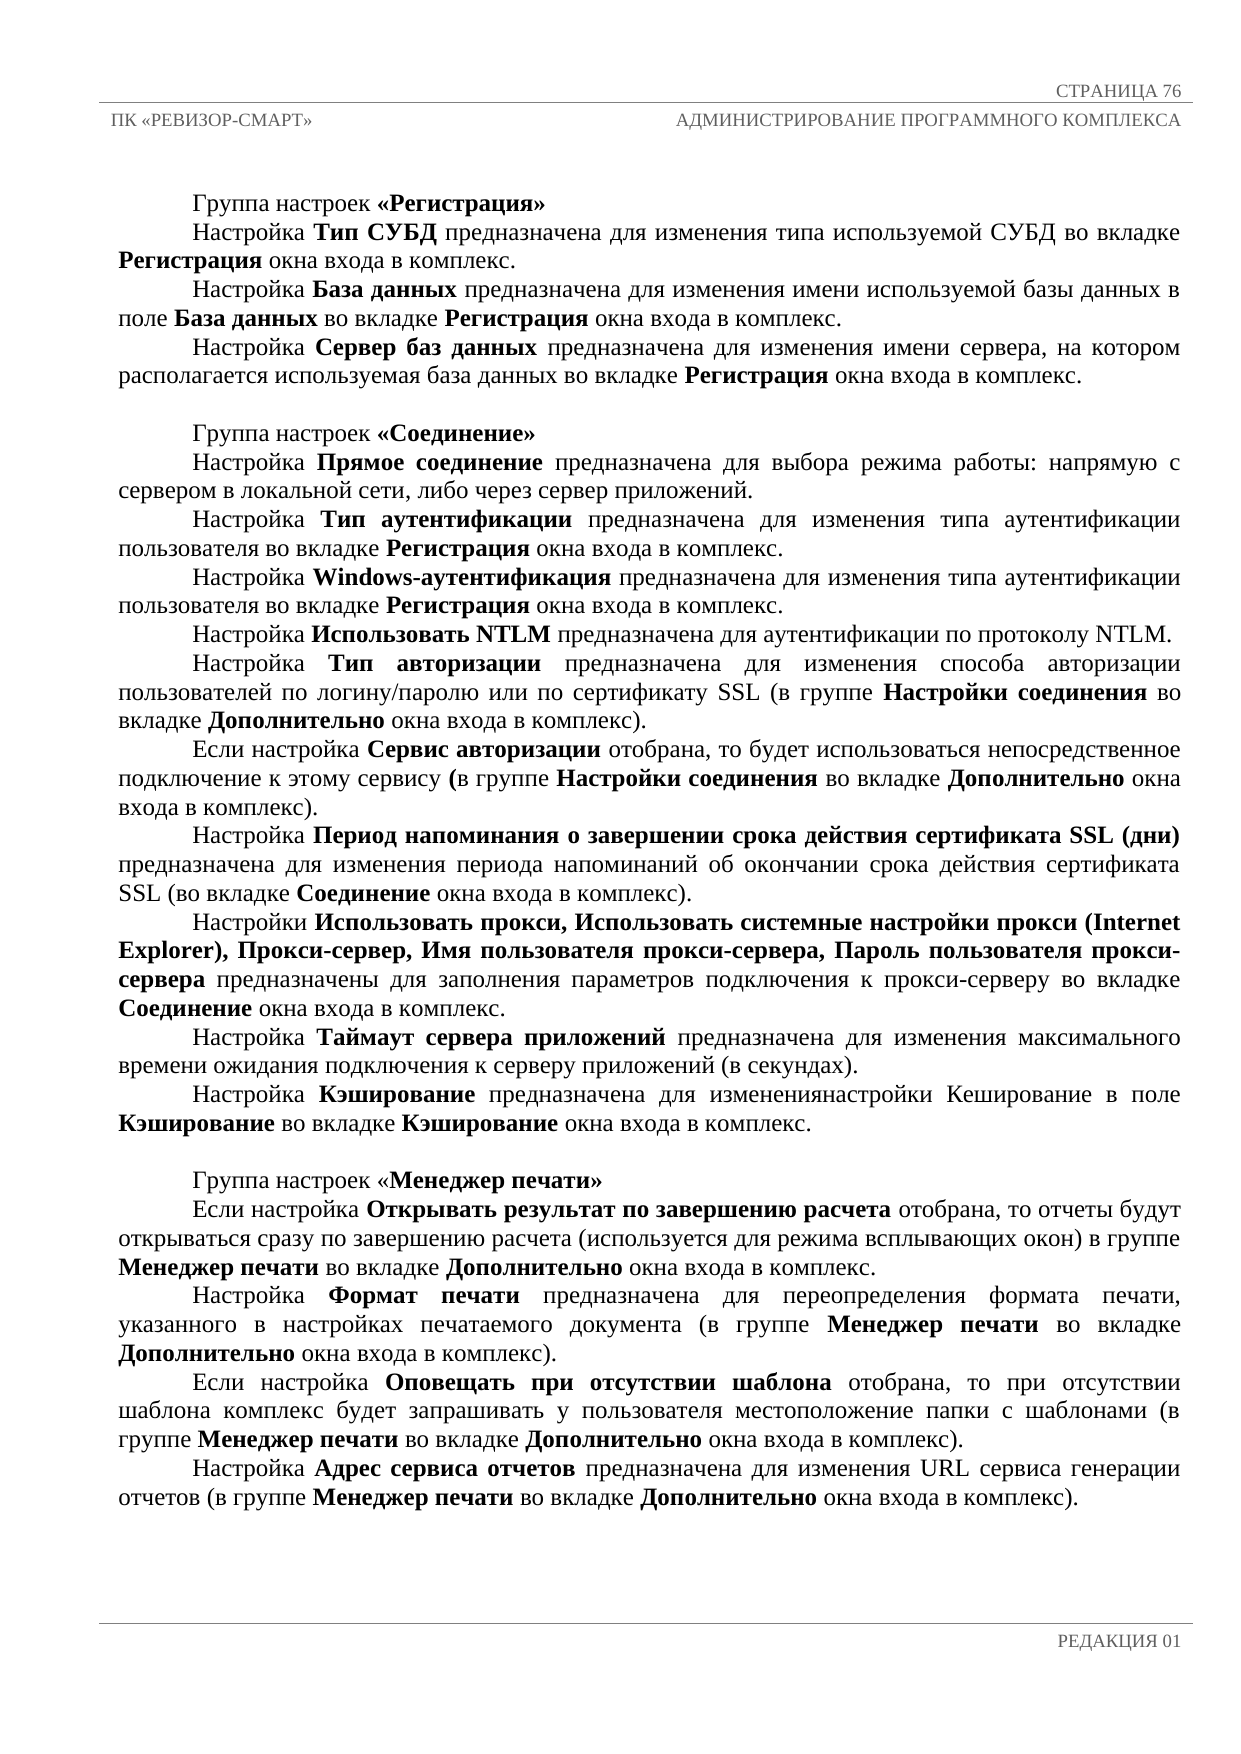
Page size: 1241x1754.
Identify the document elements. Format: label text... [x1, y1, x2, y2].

text Настройка Тип аутентификации предназначена для изменения типа аутентификации пользователя во вкладке Регистрация окна входа в комплекс. [118, 504, 1181, 562]
text Если настройка Открывать результат по завершению расчета отобрана, то отчеты будут открываться сразу по завершению расчета (используется для режима всплывающих окон) в группе Менеджер печати во вкладке Дополнительно окна входа в комплекс. [118, 1194, 1181, 1281]
text Настройка Тип СУБД предназначена для изменения типа используемой СУБД во вкладке Регистрация окна входа в комплекс. [118, 217, 1181, 274]
text Настройка Формат печати предназначена для переопределения формата печати, указанного в настройках печатаемого документа (в группе Менеджер печати во вкладке Дополнительно окна входа в комплекс). [118, 1281, 1181, 1367]
text Настройка Сервер баз данных предназначена для изменения имени сервера, на котором располагается используемая база данных во вкладке Регистрация окна входа в комплекс. [118, 332, 1181, 389]
text Настройка Прямое соединение предназначена для выбора режима работы: напрямую с сервером в локальной сети, либо через сервер приложений. [118, 447, 1181, 504]
text Группа настроек «Соединение» [118, 418, 1181, 447]
text Настройка Адрес сервиса отчетов предназначена для изменения URL сервиса генерации отчетов (в группе Менеджер печати во вкладке Дополнительно окна входа в комплекс). [118, 1453, 1181, 1511]
text Настройка База данных предназначена для изменения имени используемой базы данных в поле База данных во вкладке Регистрация окна входа в комплекс. [118, 274, 1181, 332]
text Настройки Использовать прокси, Использовать системные настройки прокси (Internet Explorer), Прокси-сервер, Имя пользователя прокси-сервера, Пароль пользователя прокси-сервера предназначены для заполнения параметров подключения к прокси-серверу во вкладке Соединение окна входа в комплекс. [118, 907, 1181, 1022]
text Настройка Windows-аутентификация предназначена для изменения типа аутентификации пользователя во вкладке Регистрация окна входа в комплекс. [118, 562, 1181, 619]
text Настройка Период напоминания о завершении срока действия сертификата SSL (дни) предназначена для изменения периода напоминаний об окончании срока действия сертификата SSL (во вкладке Соединение окна входа в комплекс). [118, 821, 1181, 907]
text Если настройка Сервис авторизации отобрана, то будет использоваться непосредственное подключение к этому сервису (в группе Настройки соединения во вкладке Дополнительно окна входа в комплекс). [118, 734, 1181, 821]
text Настройка Таймаут сервера приложений предназначена для изменения максимального времени ожидания подключения к серверу приложений (в секундах). [118, 1022, 1181, 1079]
text Настройка Кэширование предназначена для изменениянастройки Кеширование в поле Кэширование во вкладке Кэширование окна входа в комплекс. [118, 1079, 1181, 1137]
text Настройка Использовать NTLM предназначена для аутентификации по протоколу NTLM. [118, 619, 1181, 648]
text Настройка Тип авторизации предназначена для изменения способа авторизации пользователей по логину/паролю или по сертификату SSL (в группе Настройки соединения во вкладке Дополнительно окна входа в комплекс). [118, 648, 1181, 734]
text Группа настроек «Регистрация» [118, 188, 1181, 217]
text Группа настроек «Менеджер печати» [118, 1166, 1181, 1194]
text Если настройка Оповещать при отсутствии шаблона отобрана, то при отсутствии шаблона комплекс будет запрашивать у пользователя местоположение папки с шаблонами (в группе Менеджер печати во вкладке Дополнительно окна входа в комплекс). [118, 1367, 1181, 1453]
